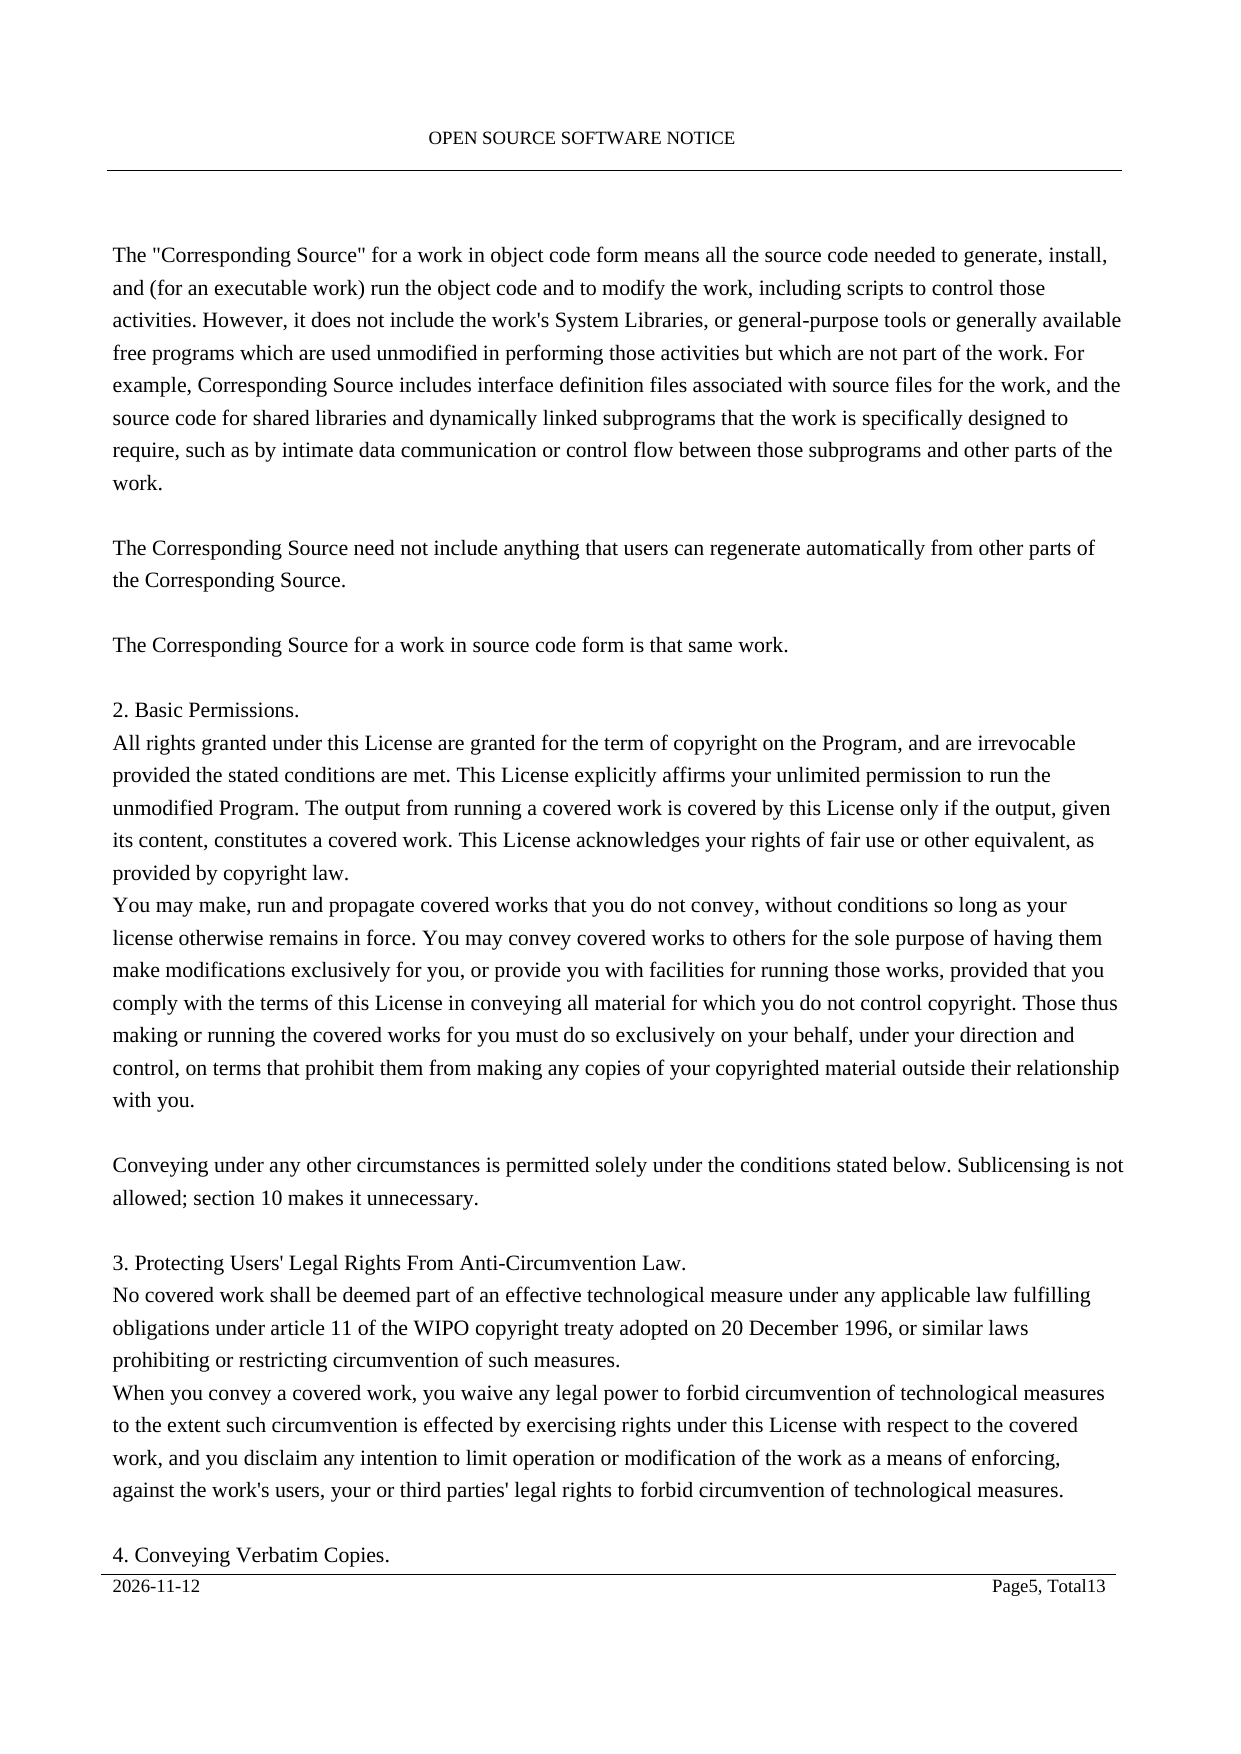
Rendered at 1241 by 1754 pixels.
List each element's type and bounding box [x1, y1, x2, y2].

text [112, 206, 1128, 1571]
